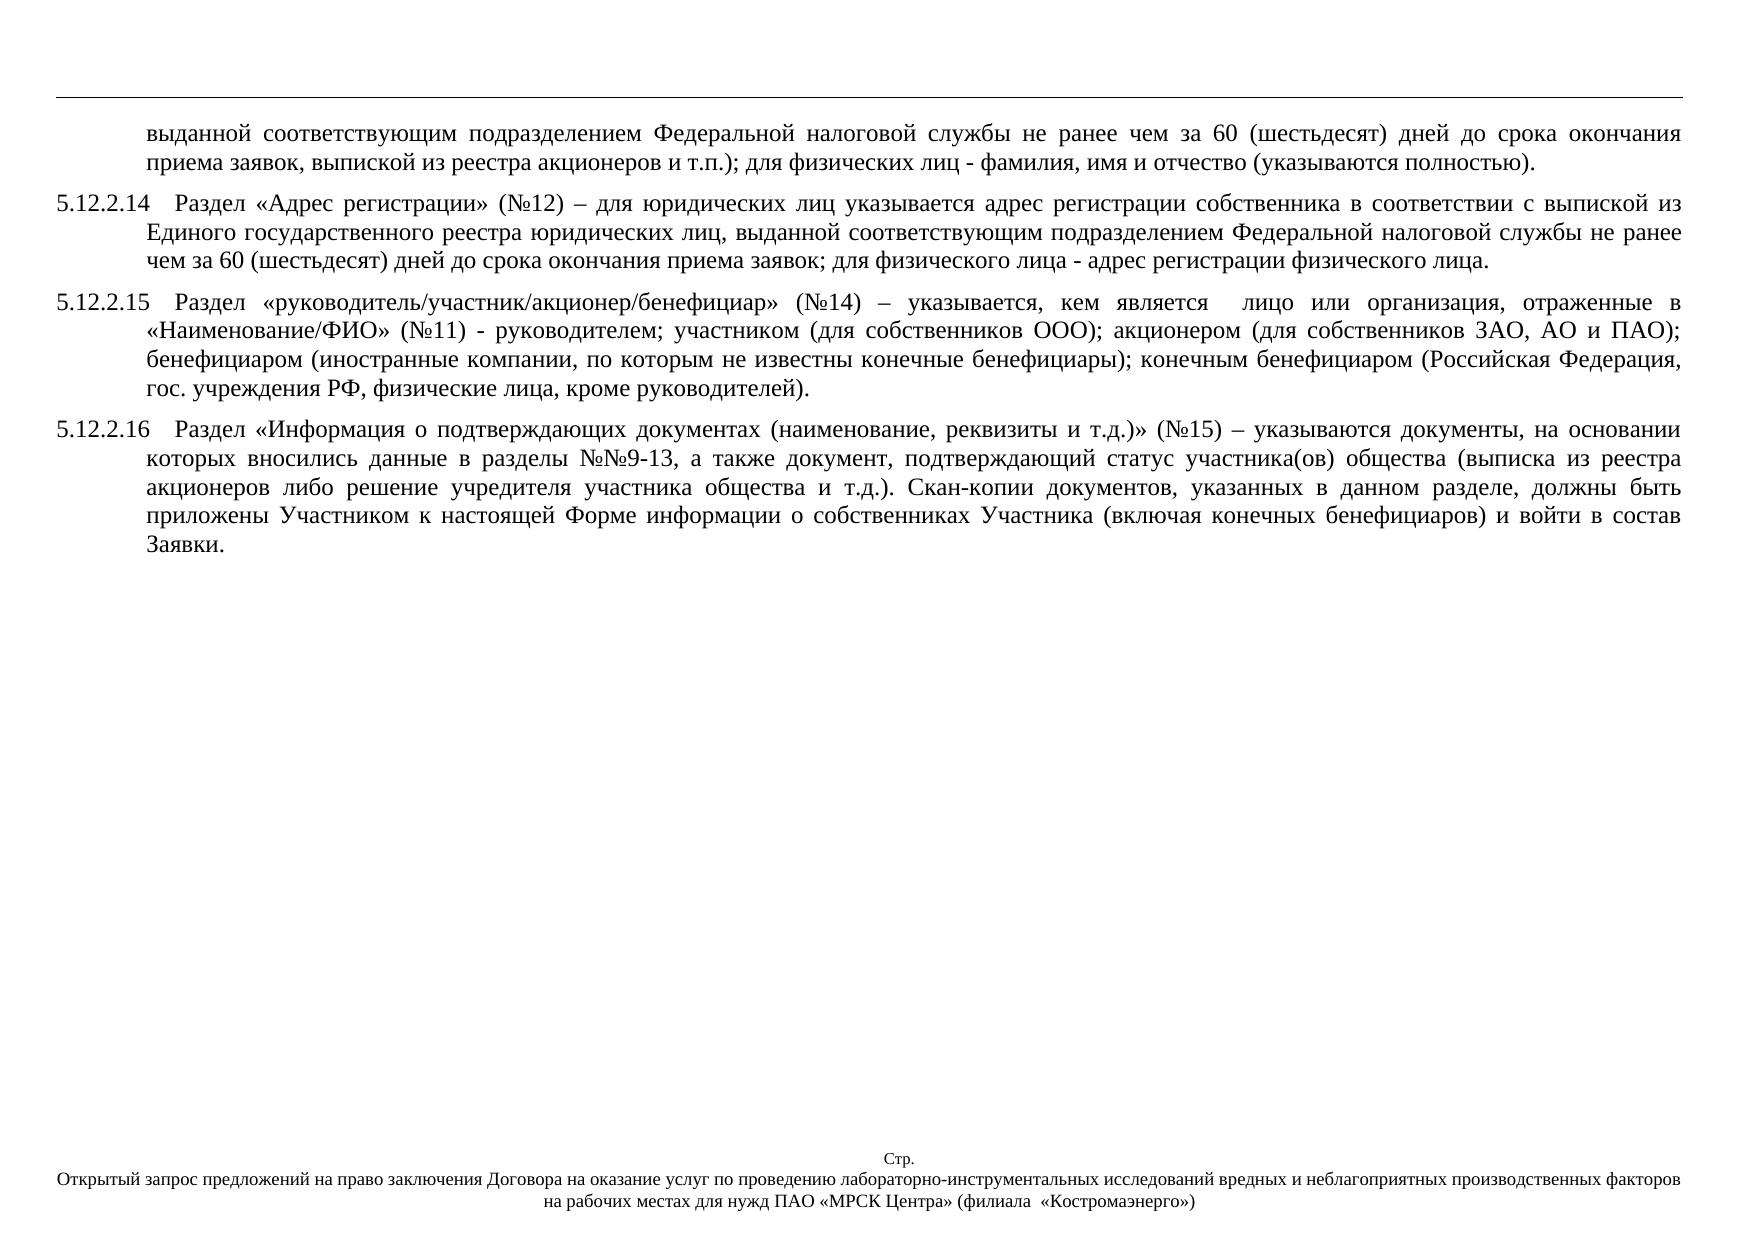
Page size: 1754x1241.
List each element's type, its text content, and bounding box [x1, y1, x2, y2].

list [56, 118, 1683, 176]
list Раздел «Адрес регистрации» (№12) – для юридических лиц указывается адрес регистрации собственника в соответствии с выпиской из Единого государственного реестра юридических лиц, выданной соответствующим подразделением Федеральной налоговой службы не ранее чем за 60 (шестьдесят) дней до срока окончания приема заявок; для физического лица - адрес регистрации физического лица. [56, 188, 1683, 274]
list Раздел «Информация о подтверждающих документах (наименование, реквизиты и т.д.)» (№15) – указываются документы, на основании которых вносились данные в разделы №№9-13, а также документ, подтверждающий статус участника(ов) общества (выписка из реестра акционеров либо решение учредителя участника общества и т.д.). Скан-копии документов, указанных в данном разделе, должны быть приложены Участником к настоящей Форме информации о собственниках Участника (включая конечных бенефициаров) и войти в состав Заявки. [56, 414, 1683, 558]
list Раздел «руководитель/участник/акционер/бенефициар» (№14) – указывается, кем является лицо или организация, отраженные в «Наименование/ФИО» (№11) - руководителем; участником (для собственников ООО); акционером (для собственников ЗАО, АО и ПАО); бенефициаром (иностранные компании, по которым не известны конечные бенефициары); конечным бенефициаром (Российская Федерация, гос. учреждения РФ, физические лица, кроме руководителей). [56, 287, 1683, 402]
